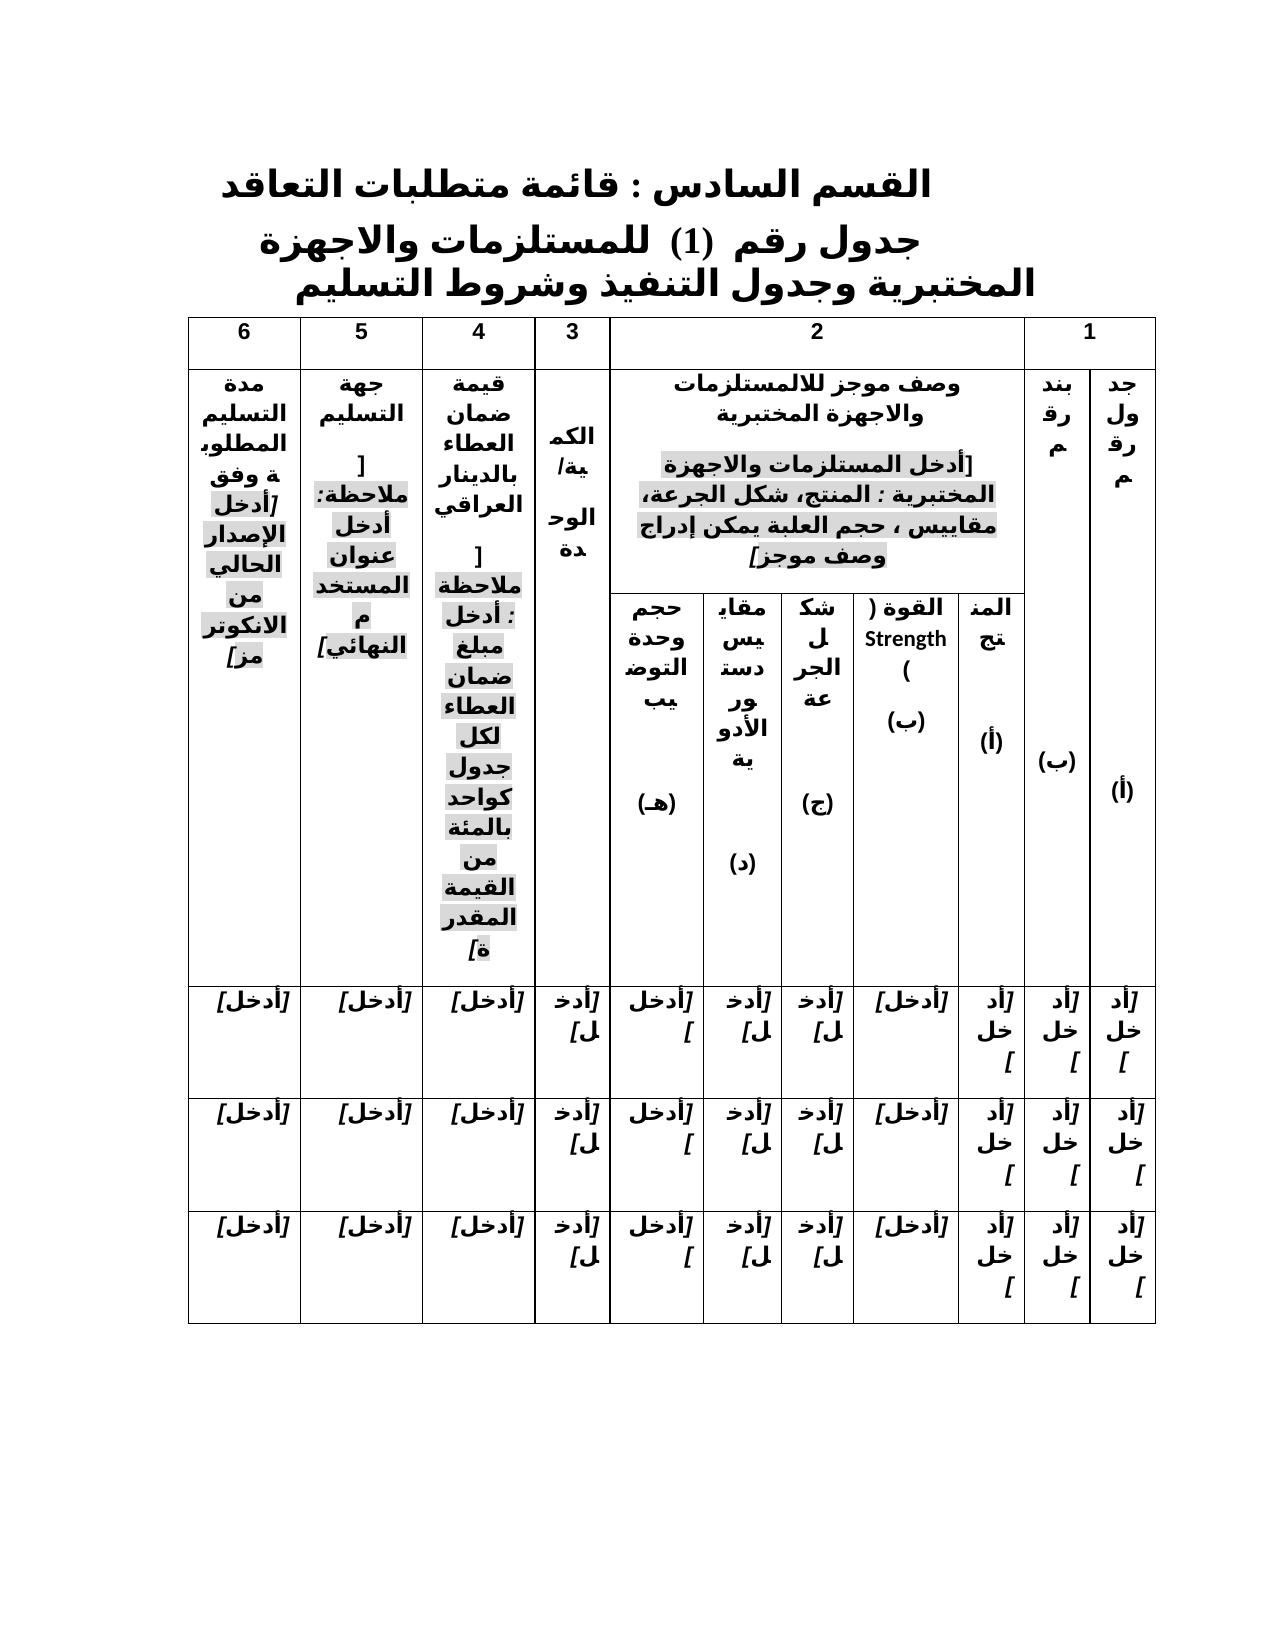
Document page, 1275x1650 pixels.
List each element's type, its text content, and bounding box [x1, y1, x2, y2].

table_cell [أدخل] [301, 1099, 422, 1211]
table_cell [أدخل] [611, 1099, 703, 1211]
table_cell [أدخل] [854, 1099, 958, 1211]
table_cell [أدخل] [536, 1099, 609, 1211]
table_cell [أدخل] [1091, 987, 1155, 1098]
table_cell جدول رقم (أ) [1091, 370, 1155, 986]
table_cell [أدخل] [959, 1099, 1024, 1211]
table_cell [أدخل] [189, 1212, 300, 1323]
table_cell مدة التسليم المطلوبة وفق [أدخل الإصدار الحالي من الانكوترمز] [189, 370, 300, 986]
table_cell حجم وحدة التوضيب (هـ) [611, 594, 703, 986]
table_cell [أدخل] [423, 1099, 534, 1211]
table_cell [أدخل] [301, 987, 422, 1098]
table_header 6 [189, 318, 300, 369]
table_cell [أدخل] [704, 1212, 781, 1323]
table_cell القوة (Strength) (ب) [854, 594, 958, 986]
table_cell المنتج (أ) [959, 594, 1024, 986]
table_cell [أدخل] [301, 1212, 422, 1323]
table_cell بند رقم (ب) [1025, 370, 1089, 986]
table_cell [أدخل] [423, 1212, 534, 1323]
table_cell [أدخل] [782, 1099, 853, 1211]
table_cell [أدخل] [611, 987, 703, 1098]
table_cell [أدخل] [959, 987, 1024, 1098]
table_cell [أدخل] [1091, 1099, 1155, 1211]
table_cell شكل الجرعة (ج) [782, 594, 853, 986]
table_cell وصف موجز للالمستلزمات والاجهزة المختبرية [أدخل المستلزمات والاجهزة المختبرية : المنتج، شكل الجرعة، مقاييس ، حجم العلبة يمكن إدراج وصف موجز] [611, 370, 1024, 593]
table_cell مقاييس دستور الأدوية (د) [704, 594, 781, 986]
table_cell [أدخل] [423, 987, 534, 1098]
table_header 5 [301, 318, 422, 369]
table_cell جهة التسليم [ملاحظة: أدخل عنوان المستخدم النهائي] [301, 370, 422, 986]
table_cell [أدخل] [536, 987, 609, 1098]
table_cell [أدخل] [1091, 1212, 1155, 1323]
table_cell [أدخل] [782, 1212, 853, 1323]
table_cell [أدخل] [704, 1099, 781, 1211]
table_cell [أدخل] [782, 987, 853, 1098]
table_cell [أدخل] [189, 1099, 300, 1211]
table_header 1 [1025, 318, 1155, 369]
table_cell الكمية/ الوحدة [536, 370, 609, 986]
table_cell [أدخل] [611, 1212, 703, 1323]
table_cell [أدخل] [854, 987, 958, 1098]
table_header 2 [611, 318, 1024, 369]
table_header 4 [423, 318, 534, 369]
subtitle القسم السادس : قائمة متطلبات التعاقد [187, 162, 1125, 206]
table_cell [أدخل] [1025, 1212, 1089, 1323]
table_cell [أدخل] [704, 987, 781, 1098]
table_cell [أدخل] [854, 1212, 958, 1323]
table_header 3 [536, 318, 609, 369]
subtitle جدول رقم (1) للمستلزمات والاجهزة المختبرية وجدول التنفيذ وشروط التسليم [187, 218, 1125, 304]
table_cell [أدخل] [189, 987, 300, 1098]
table_cell قيمة ضمان العطاء بالدينار العراقي [ملاحظة: أدخل مبلغ ضمان العطاء لكل جدول كواحد بالمئة من القيمة المقدرة] [423, 370, 534, 986]
table_cell [أدخل] [536, 1212, 609, 1323]
table_cell [أدخل] [1025, 1099, 1089, 1211]
table_cell [أدخل] [1025, 987, 1089, 1098]
table_cell [أدخل] [959, 1212, 1024, 1323]
